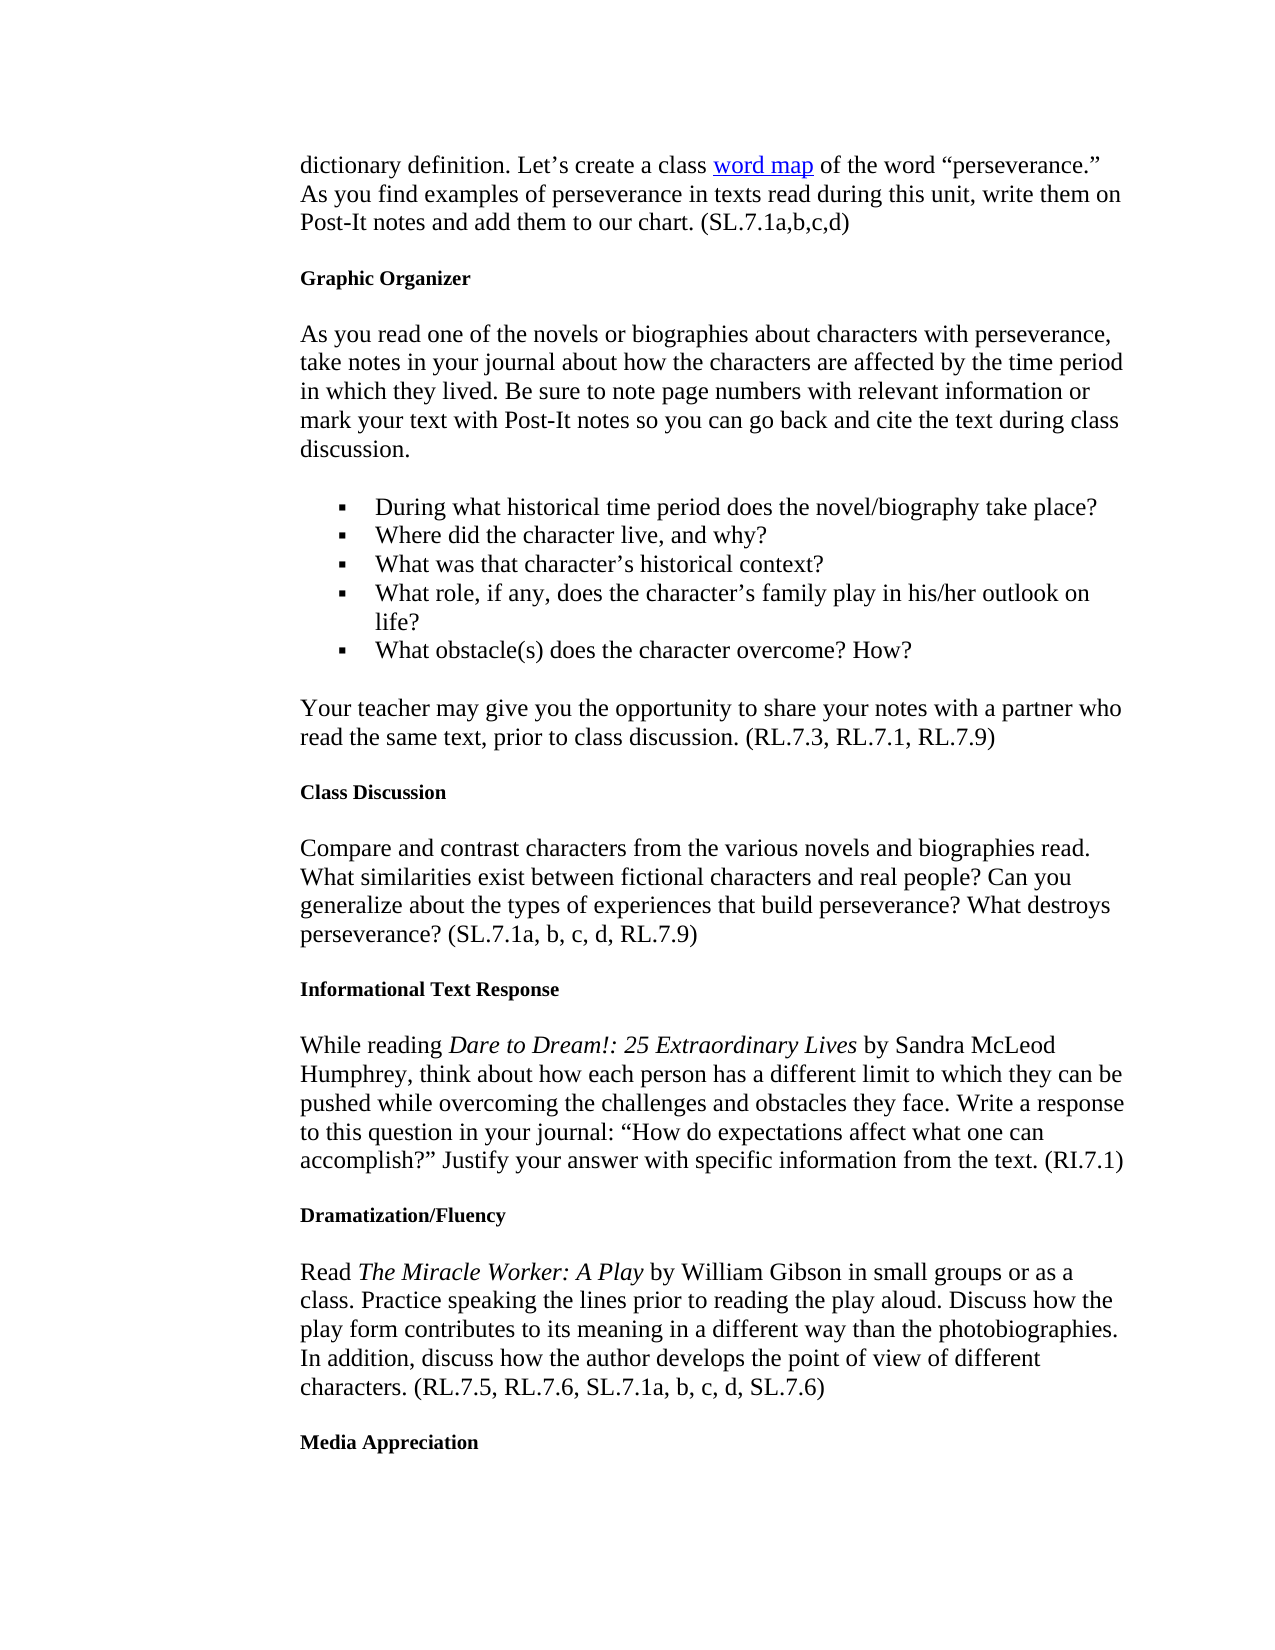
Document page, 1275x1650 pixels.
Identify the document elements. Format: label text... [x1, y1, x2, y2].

text Graphic Organizer [300, 265, 1125, 289]
text While reading Dare to Dream!: 25 Extraordinary Lives by Sandra McLeod Humphrey, think about how each person has a different limit to which they can be pushed while overcoming the challenges and obstacles they face. Write a response to this question in your journal: “How do expectations affect what one can accomplish?” Justify your answer with specific information from the text. (RI.7.1) [300, 1031, 1125, 1174]
text Media Appreciation [300, 1429, 1125, 1454]
list Where did the character live, and why? [337, 520, 1125, 549]
text Your teacher may give you the opportunity to share your notes with a partner who read the same text, prior to class discussion. (RL.7.3, RL.7.1, RL.7.9) [300, 693, 1125, 751]
list During what historical time period does the novel/biography take place? [337, 492, 1125, 520]
list What obstacle(s) does the character overcome? How? [337, 635, 1125, 664]
text As you read one of the novels or biographies about characters with perseverance, take notes in your journal about how the characters are affected by the time period in which they lived. Be sure to note page numbers with relevant information or mark your text with Post-It notes so you can go back and cite the text during class discussion. [300, 319, 1125, 462]
text Read The Miracle Worker: A Play by William Gibson in small groups or as a class. Practice speaking the lines prior to reading the play aloud. Discuss how the play form contributes to its meaning in a different way than the photobiographies. In addition, discuss how the author develops the point of view of different characters. (RL.7.5, RL.7.6, SL.7.1a, b, c, d, SL.7.6) [300, 1257, 1125, 1400]
list What role, if any, does the character’s family play in his/her outlook on life? [337, 578, 1125, 635]
list What was that character’s historical context? [337, 549, 1125, 578]
text Class Discussion [300, 780, 1125, 804]
text Dramatization/Fluency [300, 1203, 1125, 1227]
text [300, 150, 1125, 236]
text Compare and contrast characters from the various novels and biographies read. What similarities exist between fictional characters and real people? Can you generalize about the types of experiences that build perseverance? What destroys perseverance? (SL.7.1a, b, c, d, RL.7.9) [300, 833, 1125, 948]
text Informational Text Response [300, 977, 1125, 1001]
